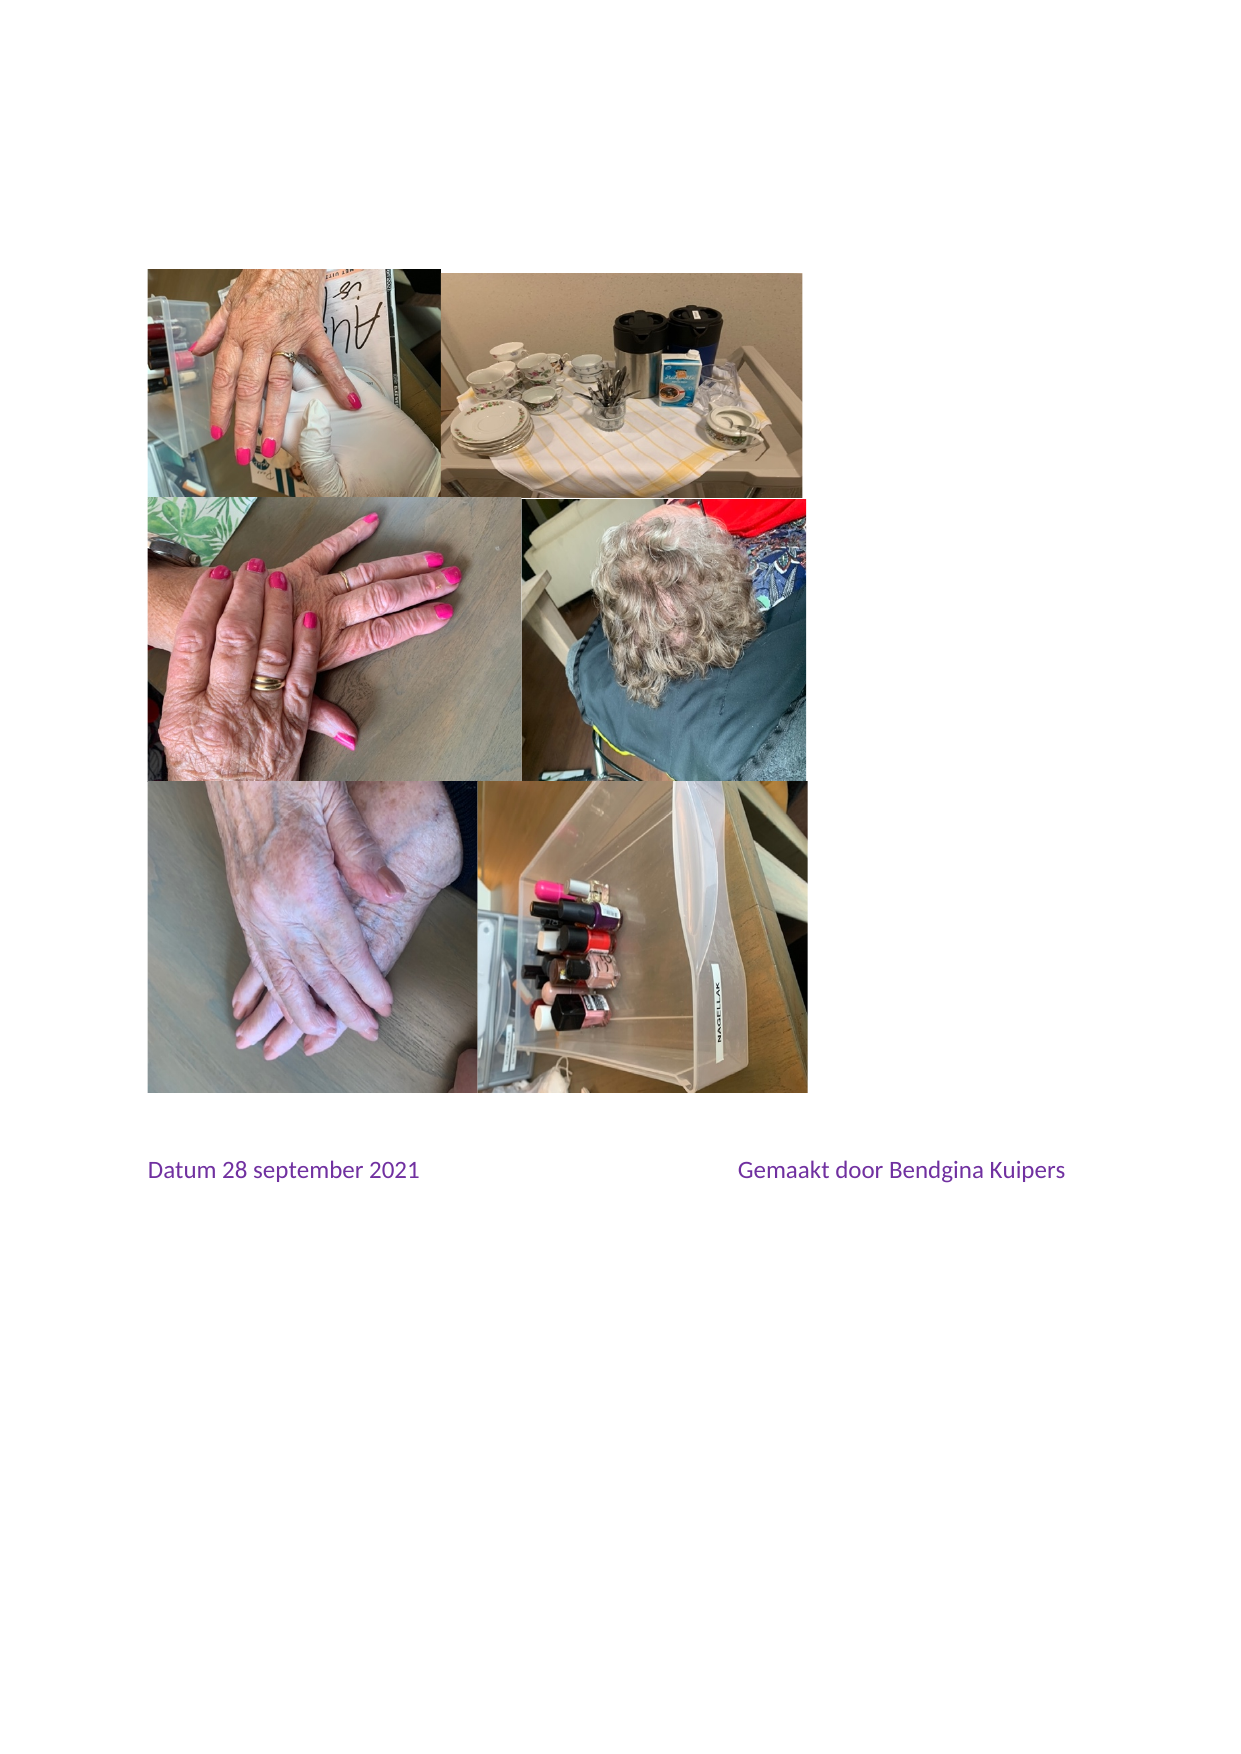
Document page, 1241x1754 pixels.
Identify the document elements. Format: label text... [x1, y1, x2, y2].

text Datum 28 september 2021 Gemaakt door Bendgina Kuipers [148, 1154, 1093, 1184]
picture [147, 269, 808, 1093]
